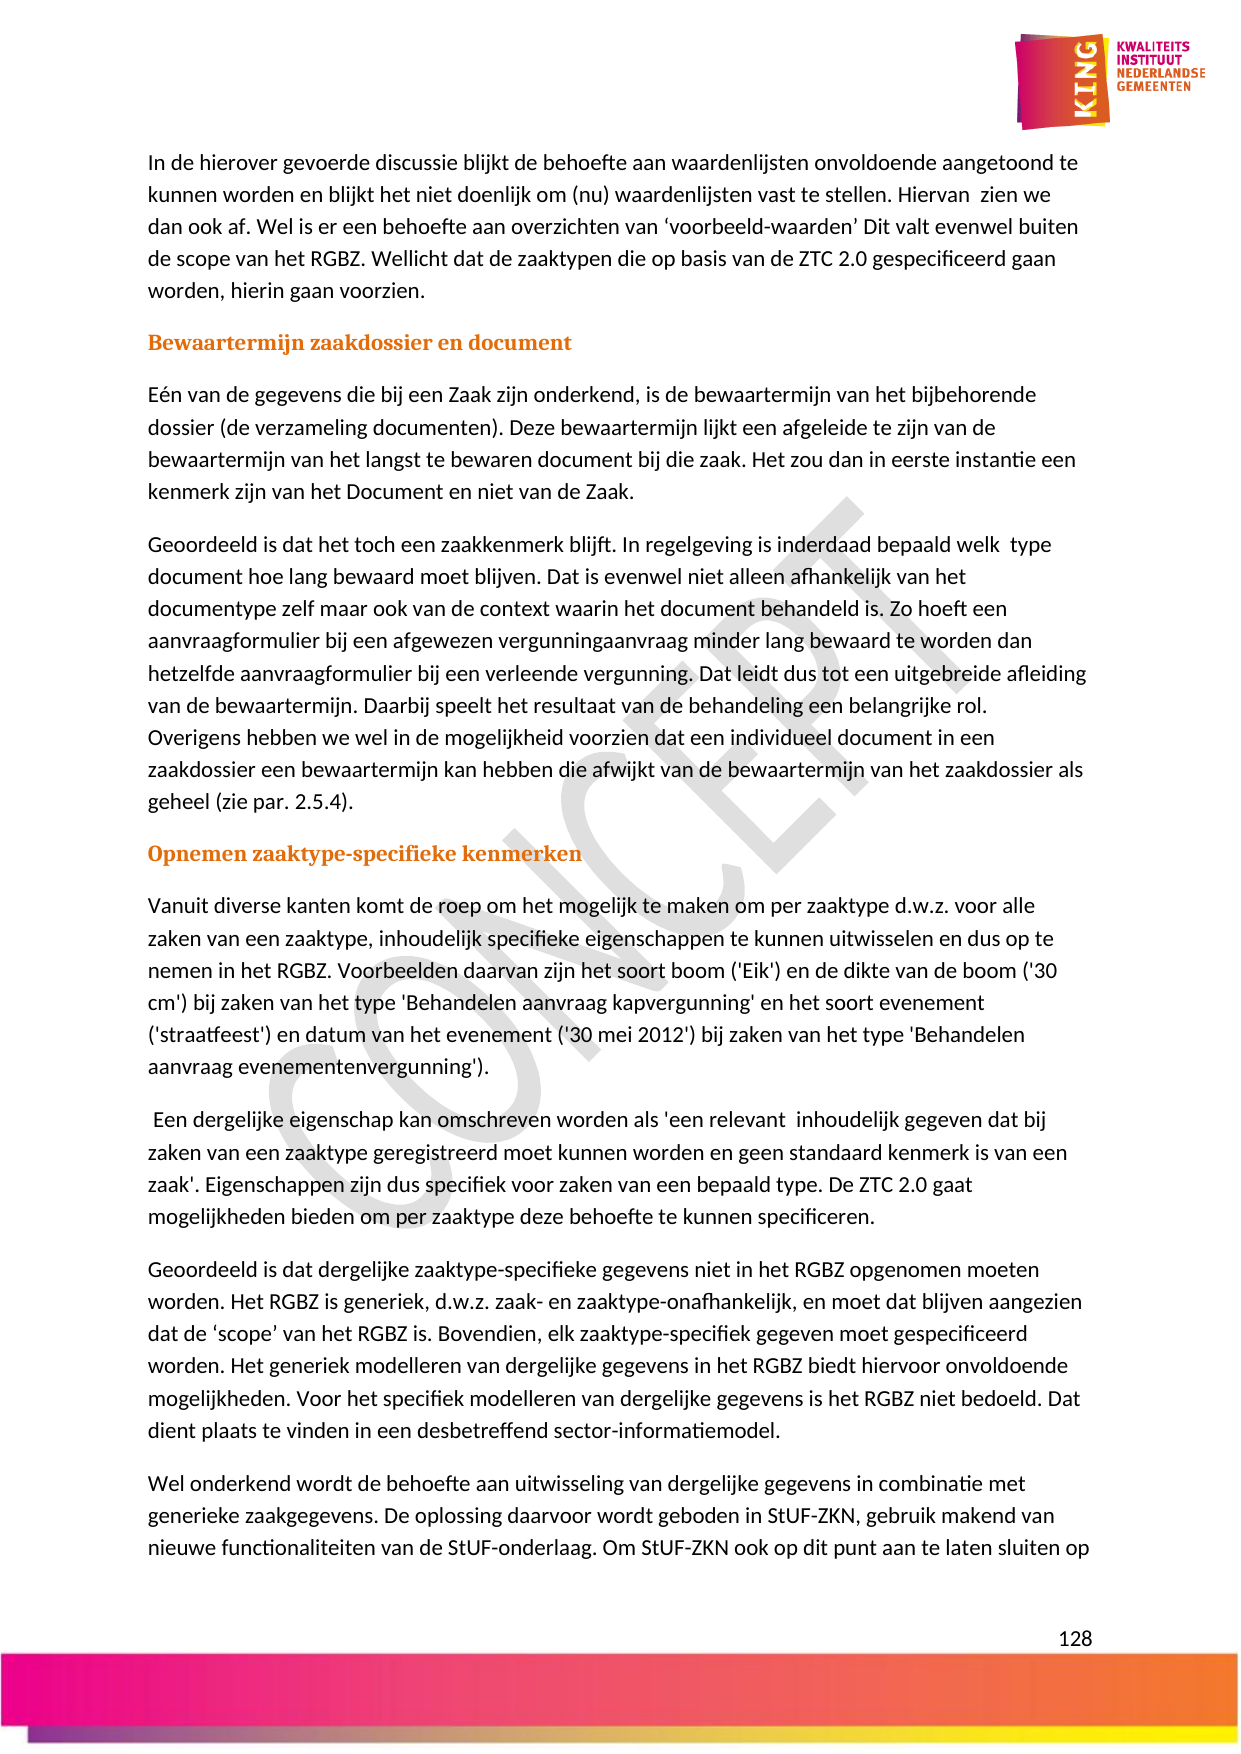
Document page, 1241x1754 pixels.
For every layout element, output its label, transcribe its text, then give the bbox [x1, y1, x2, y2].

text Een dergelijke eigenschap kan omschreven worden als 'een relevant inhoudelijk gegeven dat bij zaken van een zaaktype geregistreerd moet kunnen worden en geen standaard kenmerk is van een zaak'. Eigenschappen zijn dus specifiek voor zaken van een bepaald type. De ZTC 2.0 gaat mogelijkheden bieden om per zaaktype deze behoefte te kunnen specificeren. [148, 1106, 1093, 1230]
picture [1014, 33, 1206, 131]
picture [0, 1650, 1239, 1750]
text Eén van de gegevens die bij een Zaak zijn onderkend, is de bewaartermijn van het bijbehorende dossier (de verzameling documenten). Deze bewaartermijn lijkt een afgeleide te zijn van de bewaartermijn van het langst te bewaren document bij die zaak. Het zou dan in eerste instantie een kenmerk zijn van het Document en niet van de Zaak. [148, 380, 1093, 505]
text Geoordeeld is dat dergelijke zaaktype-specifieke gegevens niet in het RGBZ opgenomen moeten worden. Het RGBZ is generiek, d.w.z. zaak- en zaaktype-onafhankelijk, en moet dat blijven aangezien dat de ‘scope’ van het RGBZ is. Bovendien, elk zaaktype-specifiek gegeven moet gespecificeerd worden. Het generiek modelleren van dergelijke gegevens in het RGBZ biedt hiervoor onvoldoende mogelijkheden. Voor het specifiek modelleren van dergelijke gegevens is het RGBZ niet bedoeld. Dat dient plaats te vinden in een desbetreffend sector-informatiemodel. [148, 1255, 1093, 1444]
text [148, 1469, 1093, 1561]
text Vanuit diverse kanten komt de roep om het mogelijk te maken om per zaaktype d.w.z. voor alle zaken van een zaaktype, inhoudelijk specifieke eigenschappen te kunnen uitwisselen en dus op te nemen in het RGBZ. Voorbeelden daarvan zijn het soort boom ('Eik') en de dikte van de boom ('30 cm') bij zaken van het type 'Behandelen aanvraag kapvergunning' en het soort evenement ('straatfeest') en datum van het evenement ('30 mei 2012') bij zaken van het type 'Behandelen aanvraag evenementenvergunning'). [148, 892, 1093, 1081]
text In de hierover gevoerde discussie blijkt de behoefte aan waardenlijsten onvoldoende aangetoond te kunnen worden en blijkt het niet doenlijk om (nu) waardenlijsten vast te stellen. Hiervan zien we dan ook af. Wel is er een behoefte aan overzichten van ‘voorbeeld-waarden’ Dit valt evenwel buiten de scope van het RGBZ. Wellicht dat de zaaktypen die op basis van de ZTC 2.0 gespecificeerd gaan worden, hierin gaan voorzien. [148, 148, 1093, 304]
text Geoordeeld is dat het toch een zaakkenmerk blijft. In regelgeving is inderdaad bepaald welk type document hoe lang bewaard moet blijven. Dat is evenwel niet alleen afhankelijk van het documentype zelf maar ook van de context waarin het document behandeld is. Zo hoeft een aanvraagformulier bij een afgewezen vergunningaanvraag minder lang bewaard te worden dan hetzelfde aanvraagformulier bij een verleende vergunning. Dat leidt dus tot een uitgebreide afleiding van de bewaartermijn. Daarbij speelt het resultaat van de behandeling een belangrijke rol. Overigens hebben we wel in de mogelijkheid voorzien dat een individueel document in een zaakdossier een bewaartermijn kan hebben die afwijkt van de bewaartermijn van het zaakdossier als geheel (zie par. 2.5.4). [148, 530, 1093, 816]
text Bewaartermijn zaakdossier en document [148, 329, 1093, 356]
text Opnemen zaaktype-specifieke kenmerken [148, 841, 1093, 867]
